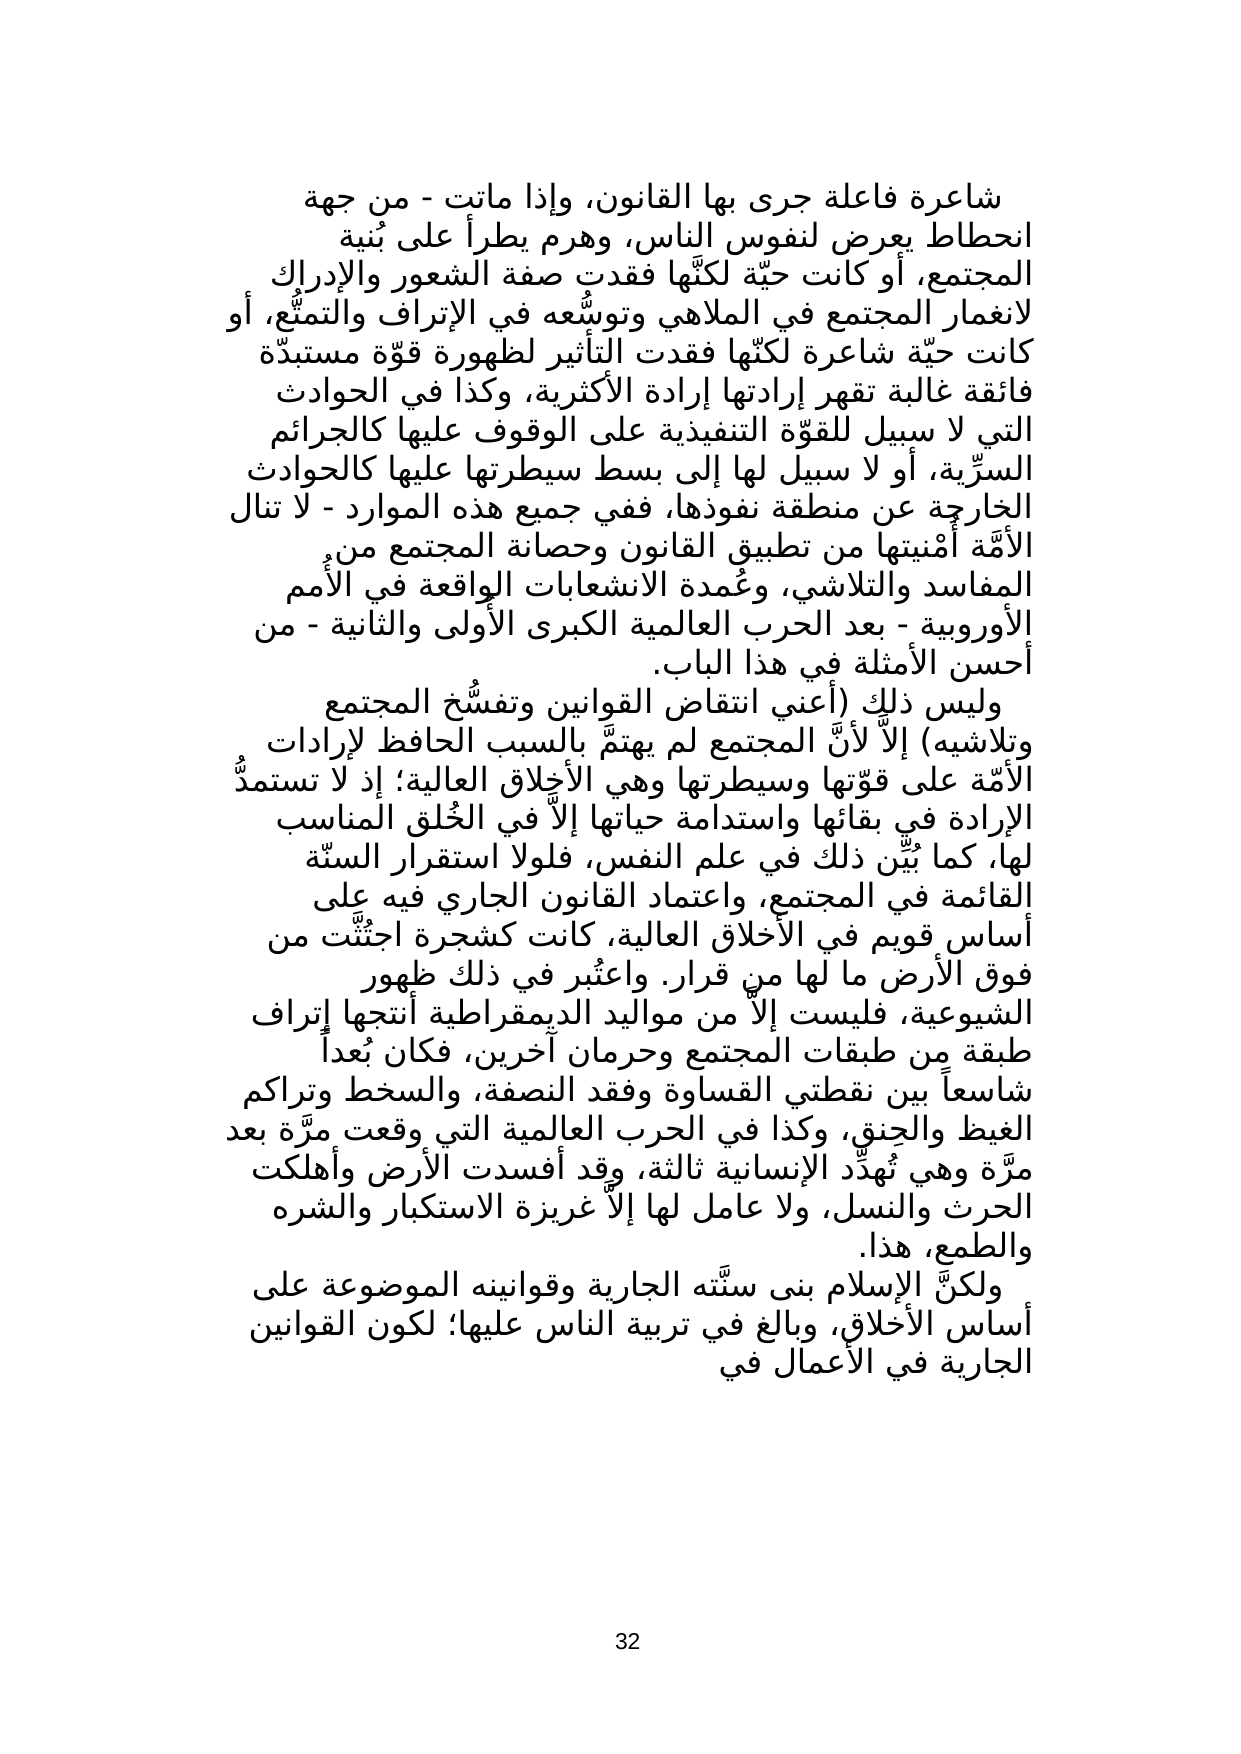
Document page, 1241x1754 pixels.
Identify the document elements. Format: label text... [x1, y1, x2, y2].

text شاعرة فاعلة جرى بها القانون، وإذا ماتت - من جهة انحطاط يعرض لنفوس الناس، وهرم يطرأ على بُنية المجتمع، أو كانت حيّة لكنَّها فقدت صفة الشعور والإدراك لانغمار المجتمع في الملاهي وتوسُّعه في الإتراف والتمتُّع، أو كانت حيّة شاعرة لكنّها فقدت التأثير لظهورة قوّة مستبدّة فائقة غالبة تقهر إرادتها إرادة الأكثرية، وكذا في الحوادث التي لا سبيل للقوّة التنفيذية على الوقوف عليها كالجرائم السرِّية، أو لا سبيل لها إلى بسط سيطرتها عليها كالحوادث الخارجة عن منطقة نفوذها، ففي جميع هذه الموارد - لا تنال الأمَّة أُمْنيتها من تطبيق القانون وحصانة المجتمع من المفاسد والتلاشي، وعُمدة الانشعابات الواقعة في الأُمم الأوروبية - بعد الحرب العالمية الكبرى الأُولى والثانية - من أحسن الأمثلة في هذا الباب. [222, 177, 1033, 682]
text ولكنَّ الإسلام بنى سنَّته الجارية وقوانينه الموضوعة على أساس الأخلاق، وبالغ في تربية الناس عليها؛ لكون القوانين الجارية في الأعمال في [222, 1265, 1033, 1382]
text وليس ذلك (أعني انتقاض القوانين وتفسُّخ المجتمع وتلاشيه) إلاَّ لأنَّ المجتمع لم يهتمَّ بالسبب الحافظ لإرادات الأمّة على قوّتها وسيطرتها وهي الأخلاق العالية؛ إذ لا تستمدُّ الإرادة في بقائها واستدامة حياتها إلاَّ في الخُلق المناسب لها، كما بُيِّن ذلك في علم النفس، فلولا استقرار السنّة القائمة في المجتمع، واعتماد القانون الجاري فيه على أساس قويم في الأخلاق العالية، كانت كشجرة اجتُثَّت من فوق الأرض ما لها من قرار. واعتُبر في ذلك ظهور الشيوعية، فليست إلاَّ من مواليد الديمقراطية أنتجها إتراف طبقة من طبقات المجتمع وحرمان آخرين، فكان بُعداً شاسعاً بين نقطتي القساوة وفقد النصفة، والسخط وتراكم الغيظ والحِنق، وكذا في الحرب العالمية التي وقعت مرَّة بعد مرَّة وهي تُهدِّد الإنسانية ثالثة، وقد أفسدت الأرض وأهلكت الحرث والنسل، ولا عامل لها إلاَّ غريزة الاستكبار والشره والطمع، هذا. [222, 682, 1033, 1265]
